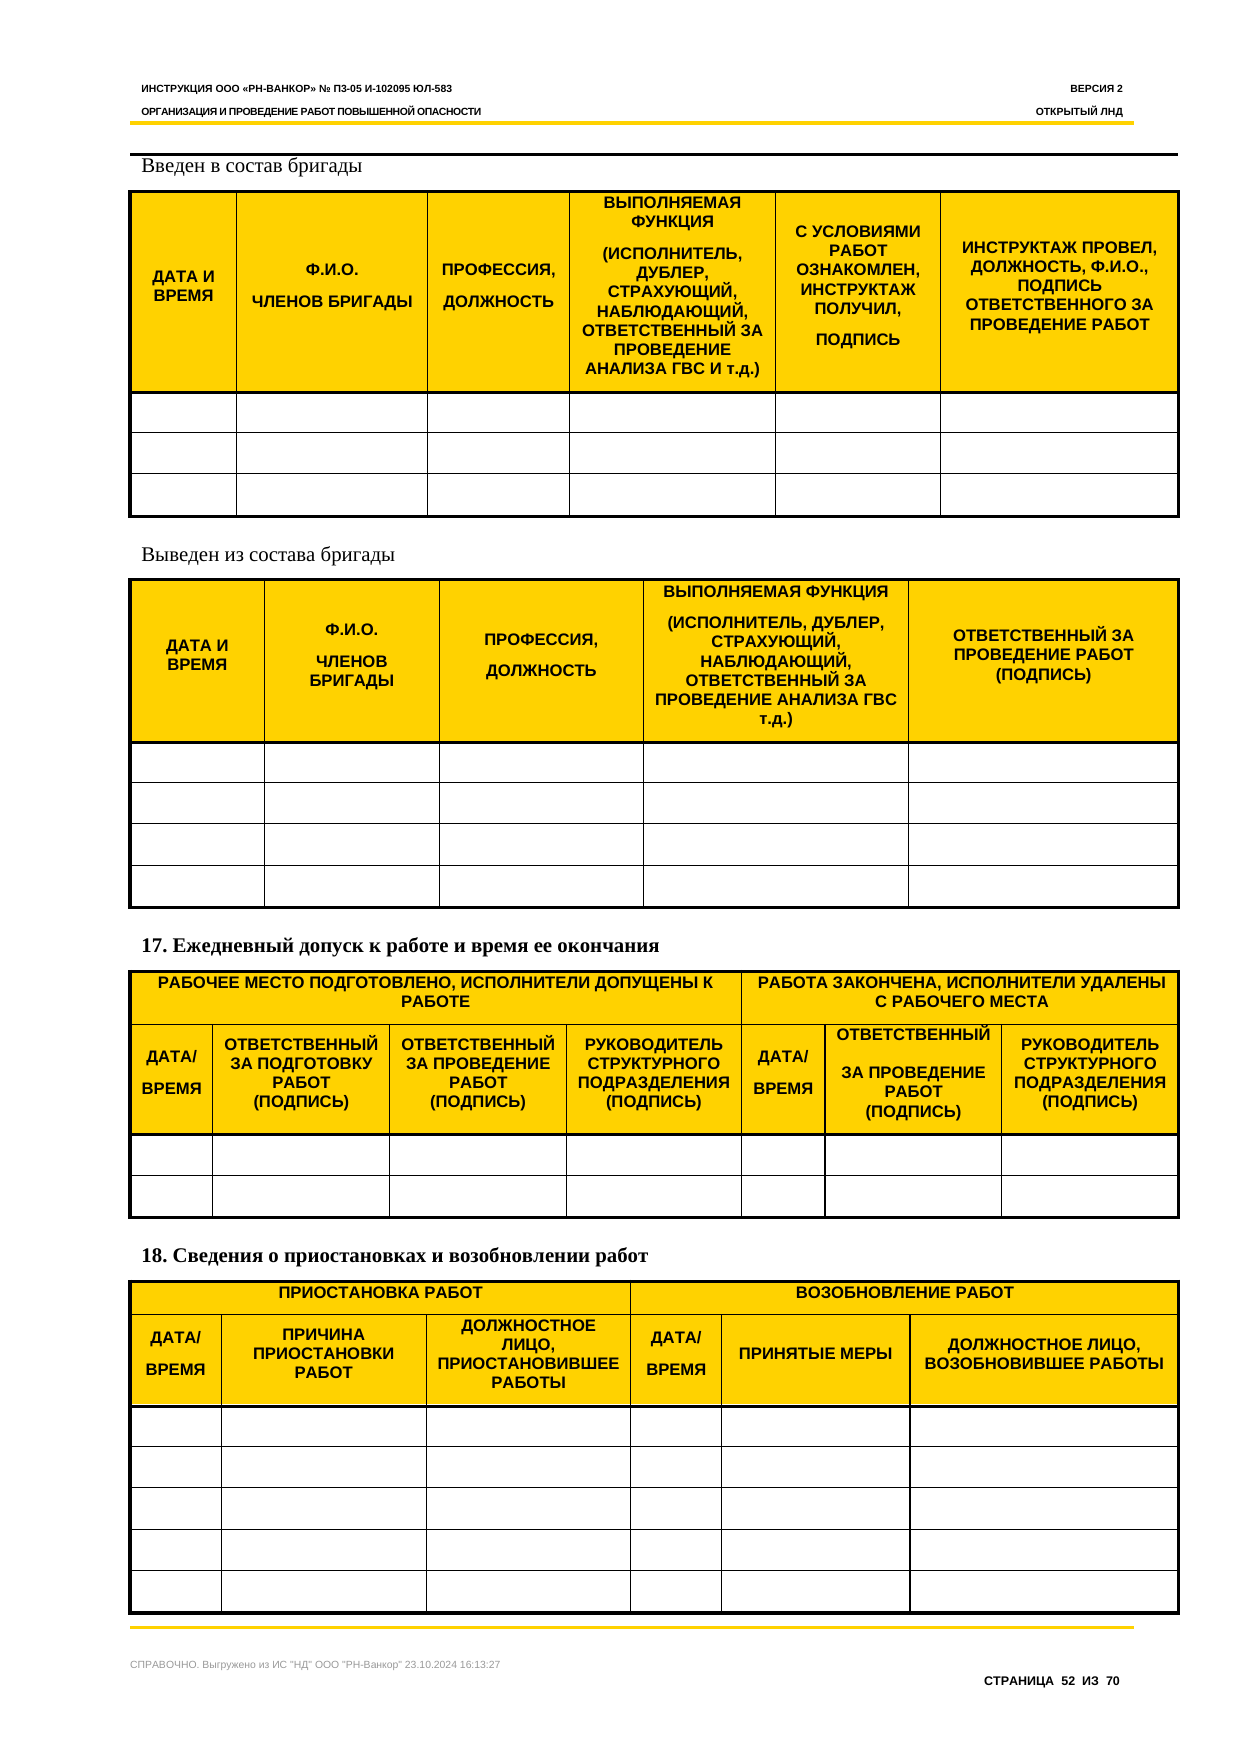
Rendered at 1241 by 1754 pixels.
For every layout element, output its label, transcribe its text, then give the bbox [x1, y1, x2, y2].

table_cell [631, 1447, 721, 1487]
table_cell [722, 1408, 909, 1446]
table_cell [644, 783, 908, 823]
table_cell [427, 1408, 630, 1446]
table_cell [941, 474, 1177, 514]
table_cell РУКОВОДИТЕЛЬ СТРУКТУРНОГО ПОДРАЗДЕЛЕНИЯ (ПОДПИСЬ) [567, 1025, 741, 1133]
table_cell [440, 866, 643, 906]
table_cell РУКОВОДИТЕЛЬ СТРУКТУРНОГО ПОДРАЗДЕЛЕНИЯ (ПОДПИСЬ) [1002, 1025, 1177, 1133]
table_cell [132, 824, 264, 865]
table_cell ПРИНЯТЫЕ МЕРЫ [722, 1315, 909, 1404]
table_cell [213, 1136, 389, 1174]
table_cell [265, 783, 439, 823]
table_cell [428, 433, 569, 473]
table_cell [644, 824, 908, 865]
table_cell [132, 1136, 212, 1174]
table_cell [222, 1408, 426, 1446]
table_cell [722, 1530, 909, 1570]
table_cell ДАТА/ ВРЕМЯ [132, 1025, 212, 1133]
table_cell ОТВЕТСТВЕННЫЙ ЗА ПРОВЕДЕНИЕ РАБОТ (ПОДПИСЬ) [909, 581, 1177, 741]
table_cell ВЫПОЛНЯЕМАЯ ФУНКЦИЯ (ИСПОЛНИТЕЛЬ, ДУБЛЕР, СТРАХУЮЩИЙ, НАБЛЮДАЮЩИЙ, ОТВЕТСТВЕННЫЙ ЗА ПРОВЕДЕНИЕ АНАЛИЗА ГВС И т.д.) [570, 193, 775, 391]
table_cell [132, 1530, 221, 1570]
table_cell [428, 474, 569, 514]
table_header 17. Ежедневный допуск к работе и время ее окончания [130, 933, 1178, 970]
table_cell [132, 394, 236, 432]
table_cell [909, 824, 1177, 865]
table_cell [132, 1408, 221, 1446]
table_cell РАБОЧЕЕ МЕСТО ПОДГОТОВЛЕНО, ИСПОЛНИТЕЛИ ДОПУЩЕНЫ К РАБОТЕ [132, 973, 741, 1024]
table_cell [132, 1176, 212, 1216]
table_cell [644, 744, 908, 782]
table_cell [132, 1447, 221, 1487]
table_cell [132, 474, 236, 514]
table_cell ДАТА И ВРЕМЯ [132, 193, 236, 391]
table_cell ДАТА/ ВРЕМЯ [742, 1025, 824, 1133]
table_cell C УСЛОВИЯМИ РАБОТ ОЗНАКОМЛЕН, ИНСТРУКТАЖ ПОЛУЧИЛ, ПОДПИСЬ [776, 193, 940, 391]
table_cell ДОЛЖНОСТНОЕ ЛИЦО, ПРИОСТАНОВИВШЕЕ РАБОТЫ [427, 1315, 630, 1404]
table_cell [909, 744, 1177, 782]
table_cell Введен в состав бригады [130, 156, 1178, 190]
table_cell [570, 433, 775, 473]
table_cell [440, 783, 643, 823]
table_cell [222, 1447, 426, 1487]
table_cell ПРОФЕССИЯ, ДОЛЖНОСТЬ [440, 581, 643, 741]
table_cell [826, 1176, 1001, 1216]
table_cell [265, 744, 439, 782]
table_cell [909, 866, 1177, 906]
table_cell [722, 1571, 909, 1611]
table_cell [1002, 1176, 1177, 1216]
table_cell [570, 394, 775, 432]
table_cell [237, 474, 427, 514]
table_cell [570, 474, 775, 514]
table_cell [776, 474, 940, 514]
table_cell [427, 1530, 630, 1570]
table_cell [631, 1530, 721, 1570]
table_cell [1002, 1136, 1177, 1174]
table_cell [265, 866, 439, 906]
table_cell [132, 783, 264, 823]
table_cell ПРИОСТАНОВКА РАБОТ [132, 1283, 630, 1314]
table_cell [440, 744, 643, 782]
table_cell РАБОТА ЗАКОНЧЕНА, ИСПОЛНИТЕЛИ УДАЛЕНЫ С РАБОЧЕГО МЕСТА [742, 973, 1177, 1024]
table_cell ДАТА И ВРЕМЯ [132, 581, 264, 741]
table_cell [644, 866, 908, 906]
table_cell ОТВЕТСТВЕННЫЙ ЗА ПРОВЕДЕНИЕ РАБОТ (ПОДПИСЬ) [826, 1025, 1001, 1133]
table_cell [213, 1176, 389, 1216]
table_cell [132, 866, 264, 906]
table_cell [909, 783, 1177, 823]
table_cell [911, 1447, 1177, 1487]
table_cell [776, 394, 940, 432]
table_cell [742, 1136, 824, 1174]
table_cell [428, 394, 569, 432]
table_cell [265, 824, 439, 865]
table_cell ВЫПОЛНЯЕМАЯ ФУНКЦИЯ (ИСПОЛНИТЕЛЬ, ДУБЛЕР, СТРАХУЮЩИЙ, НАБЛЮДАЮЩИЙ, ОТВЕТСТВЕННЫЙ ЗА ПРОВЕДЕНИЕ АНАЛИЗА ГВС т.д.) [644, 581, 908, 741]
table_cell [941, 433, 1177, 473]
table_cell [742, 1176, 824, 1216]
table_cell [390, 1176, 566, 1216]
table_cell ДАТА/ ВРЕМЯ [132, 1315, 221, 1404]
table_cell ОТВЕТСТВЕННЫЙ ЗА ПРОВЕДЕНИЕ РАБОТ (ПОДПИСЬ) [390, 1025, 566, 1133]
table_cell ДОЛЖНОСТНОЕ ЛИЦО, ВОЗОБНОВИВШЕЕ РАБОТЫ [911, 1315, 1177, 1404]
table_cell [222, 1488, 426, 1529]
table_cell [222, 1530, 426, 1570]
table_cell ИНСТРУКТАЖ ПРОВЕЛ, ДОЛЖНОСТЬ, Ф.И.О., ПОДПИСЬ ОТВЕТСТВЕННОГО ЗА ПРОВЕДЕНИЕ РАБОТ [941, 193, 1177, 391]
table_cell [776, 433, 940, 473]
table_cell [631, 1571, 721, 1611]
table_cell Ф.И.О. ЧЛЕНОВ БРИГАДЫ [237, 193, 427, 391]
table_cell [237, 433, 427, 473]
table_cell [941, 394, 1177, 432]
table_cell [911, 1488, 1177, 1529]
table_cell [390, 1136, 566, 1174]
table_cell [132, 744, 264, 782]
table_cell [911, 1571, 1177, 1611]
table_cell [132, 433, 236, 473]
table_cell [567, 1176, 741, 1216]
table_cell [222, 1571, 426, 1611]
table_cell [132, 1571, 221, 1611]
table_cell [722, 1447, 909, 1487]
table_cell [427, 1571, 630, 1611]
table_cell [237, 394, 427, 432]
table_cell [631, 1408, 721, 1446]
table_cell [427, 1447, 630, 1487]
table_cell ПРОФЕССИЯ, ДОЛЖНОСТЬ [428, 193, 569, 391]
table_cell [722, 1488, 909, 1529]
table_cell ОТВЕТСТВЕННЫЙ ЗА ПОДГОТОВКУ РАБОТ (ПОДПИСЬ) [213, 1025, 389, 1133]
table_cell [911, 1408, 1177, 1446]
table_cell [427, 1488, 630, 1529]
table_header Выведен из состава бригады [130, 542, 1178, 578]
table_cell [911, 1530, 1177, 1570]
table_cell Ф.И.О. ЧЛЕНОВ БРИГАДЫ [265, 581, 439, 741]
table_cell ВОЗОБНОВЛЕНИЕ РАБОТ [631, 1283, 1177, 1314]
table_cell [132, 1488, 221, 1529]
table_cell ДАТА/ ВРЕМЯ [631, 1315, 721, 1404]
table_header 18. Сведения о приостановках и возобновлении работ [130, 1243, 1178, 1279]
table_cell [567, 1136, 741, 1174]
table_cell [826, 1136, 1001, 1174]
table_cell ПРИЧИНА ПРИОСТАНОВКИ РАБОТ [222, 1315, 426, 1404]
table_cell [440, 824, 643, 865]
table_cell [631, 1488, 721, 1529]
